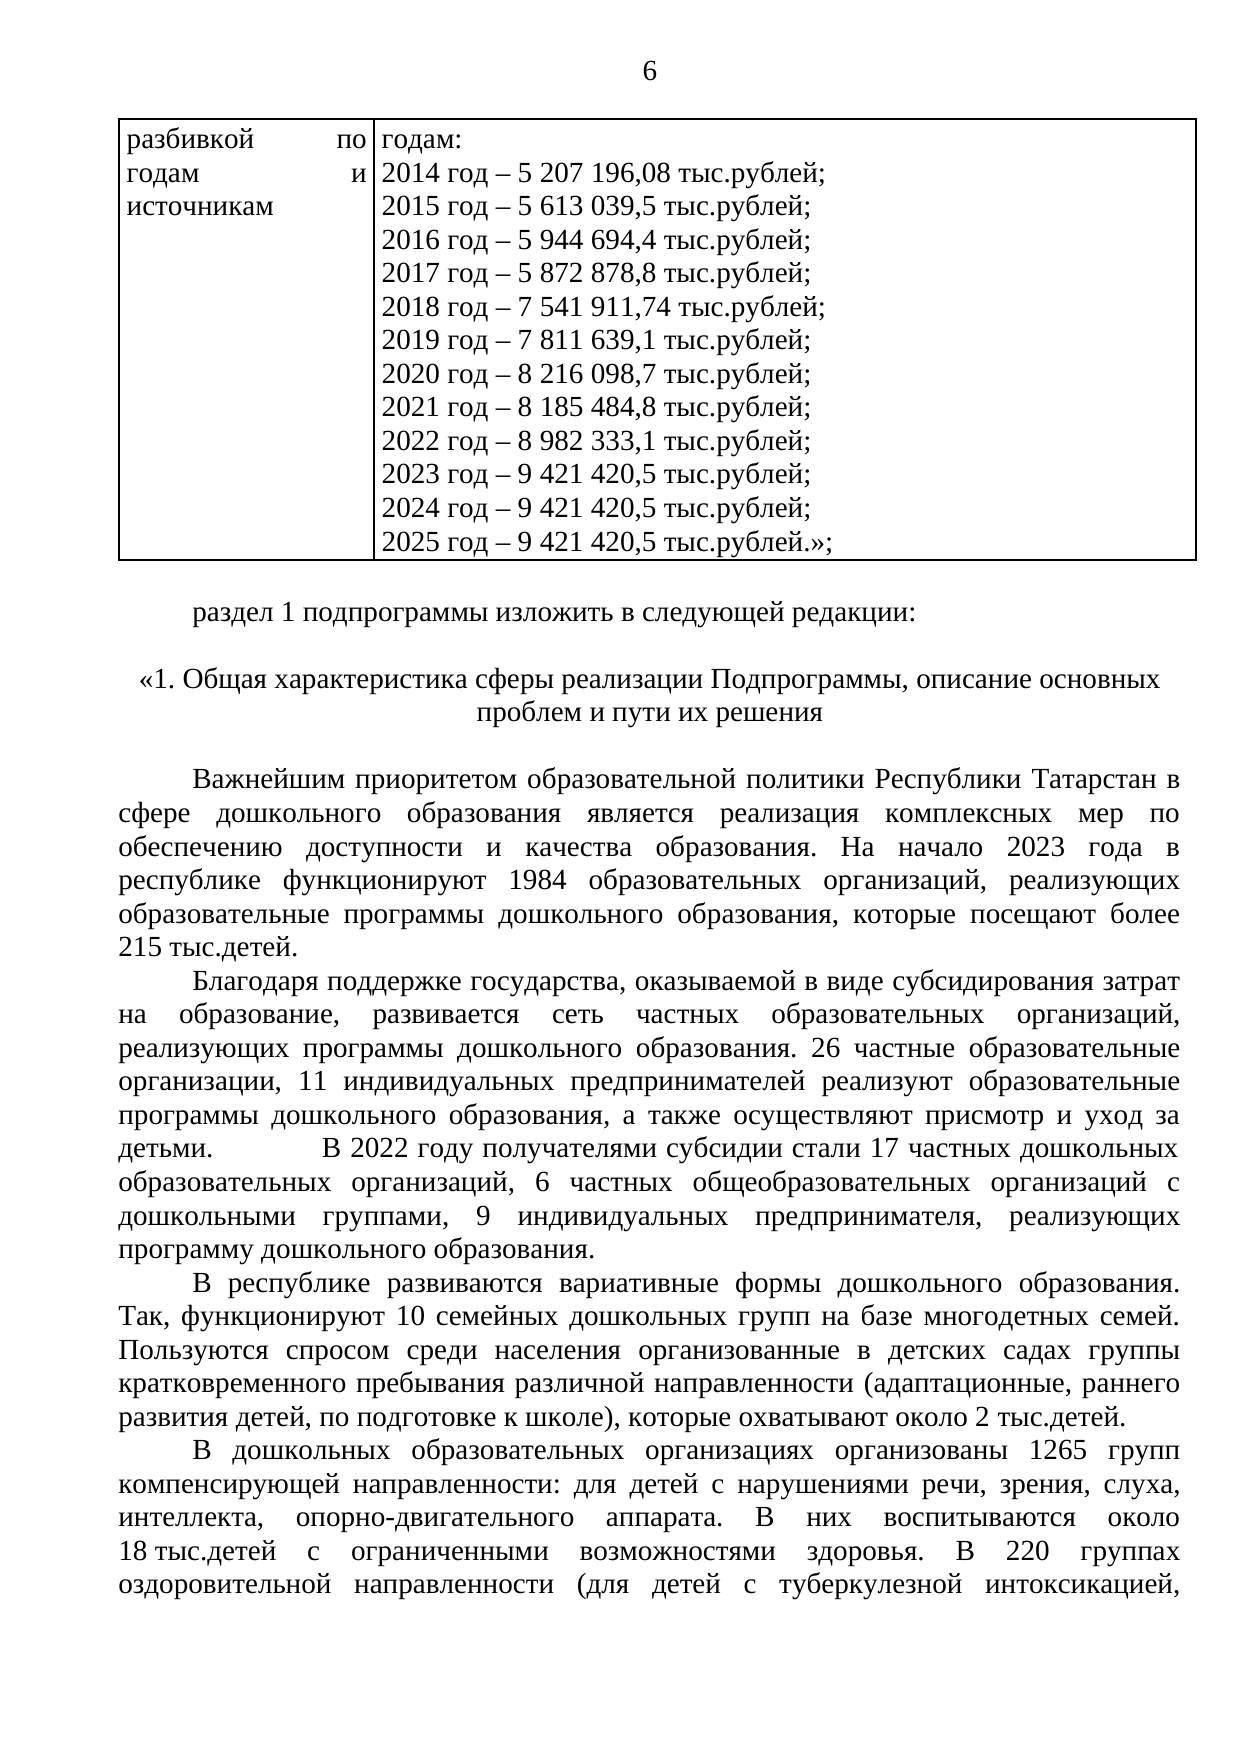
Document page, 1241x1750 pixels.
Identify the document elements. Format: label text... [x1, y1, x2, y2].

text Благодаря поддержке государства, оказываемой в виде субсидирования затрат на образование, развивается сеть частных образовательных организаций, реализующих программы дошкольного образования. 26 частные образовательные организации, 11 индивидуальных предпринимателей реализуют образовательные программы дошкольного образования, а также осуществляют присмотр и уход за детьми. В 2022 году получателями субсидии стали 17 частных дошкольных образовательных организаций, 6 частных общеобразовательных организаций с дошкольными группами, 9 индивидуальных предпринимателя, реализующих программу дошкольного образования. [118, 963, 1181, 1265]
text Важнейшим приоритетом образовательной политики Республики Татарстан в сфере дошкольного образования является реализация комплексных мер по обеспечению доступности и качества образования. На начало 2023 года в республике функционируют 1984 образовательных организаций, реализующих образовательные программы дошкольного образования, которые посещают более 215 тыс.детей. [118, 762, 1181, 963]
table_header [375, 120, 1195, 559]
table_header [120, 120, 373, 559]
text «1. Общая характеристика сферы реализации Подпрограммы, описание основных проблем и пути их решения [118, 661, 1181, 728]
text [118, 1432, 1181, 1600]
text В республике развиваются вариативные формы дошкольного образования. Так, функционируют 10 семейных дошкольных групп на базе многодетных семей. Пользуются спросом среди населения организованные в детских садах группы кратковременного пребывания различной направленности (адаптационные, раннего развития детей, по подготовке к школе), которые охватывают около 2 тыс.детей. [118, 1265, 1181, 1432]
text раздел 1 подпрограммы изложить в следующей редакции: [118, 594, 1181, 627]
